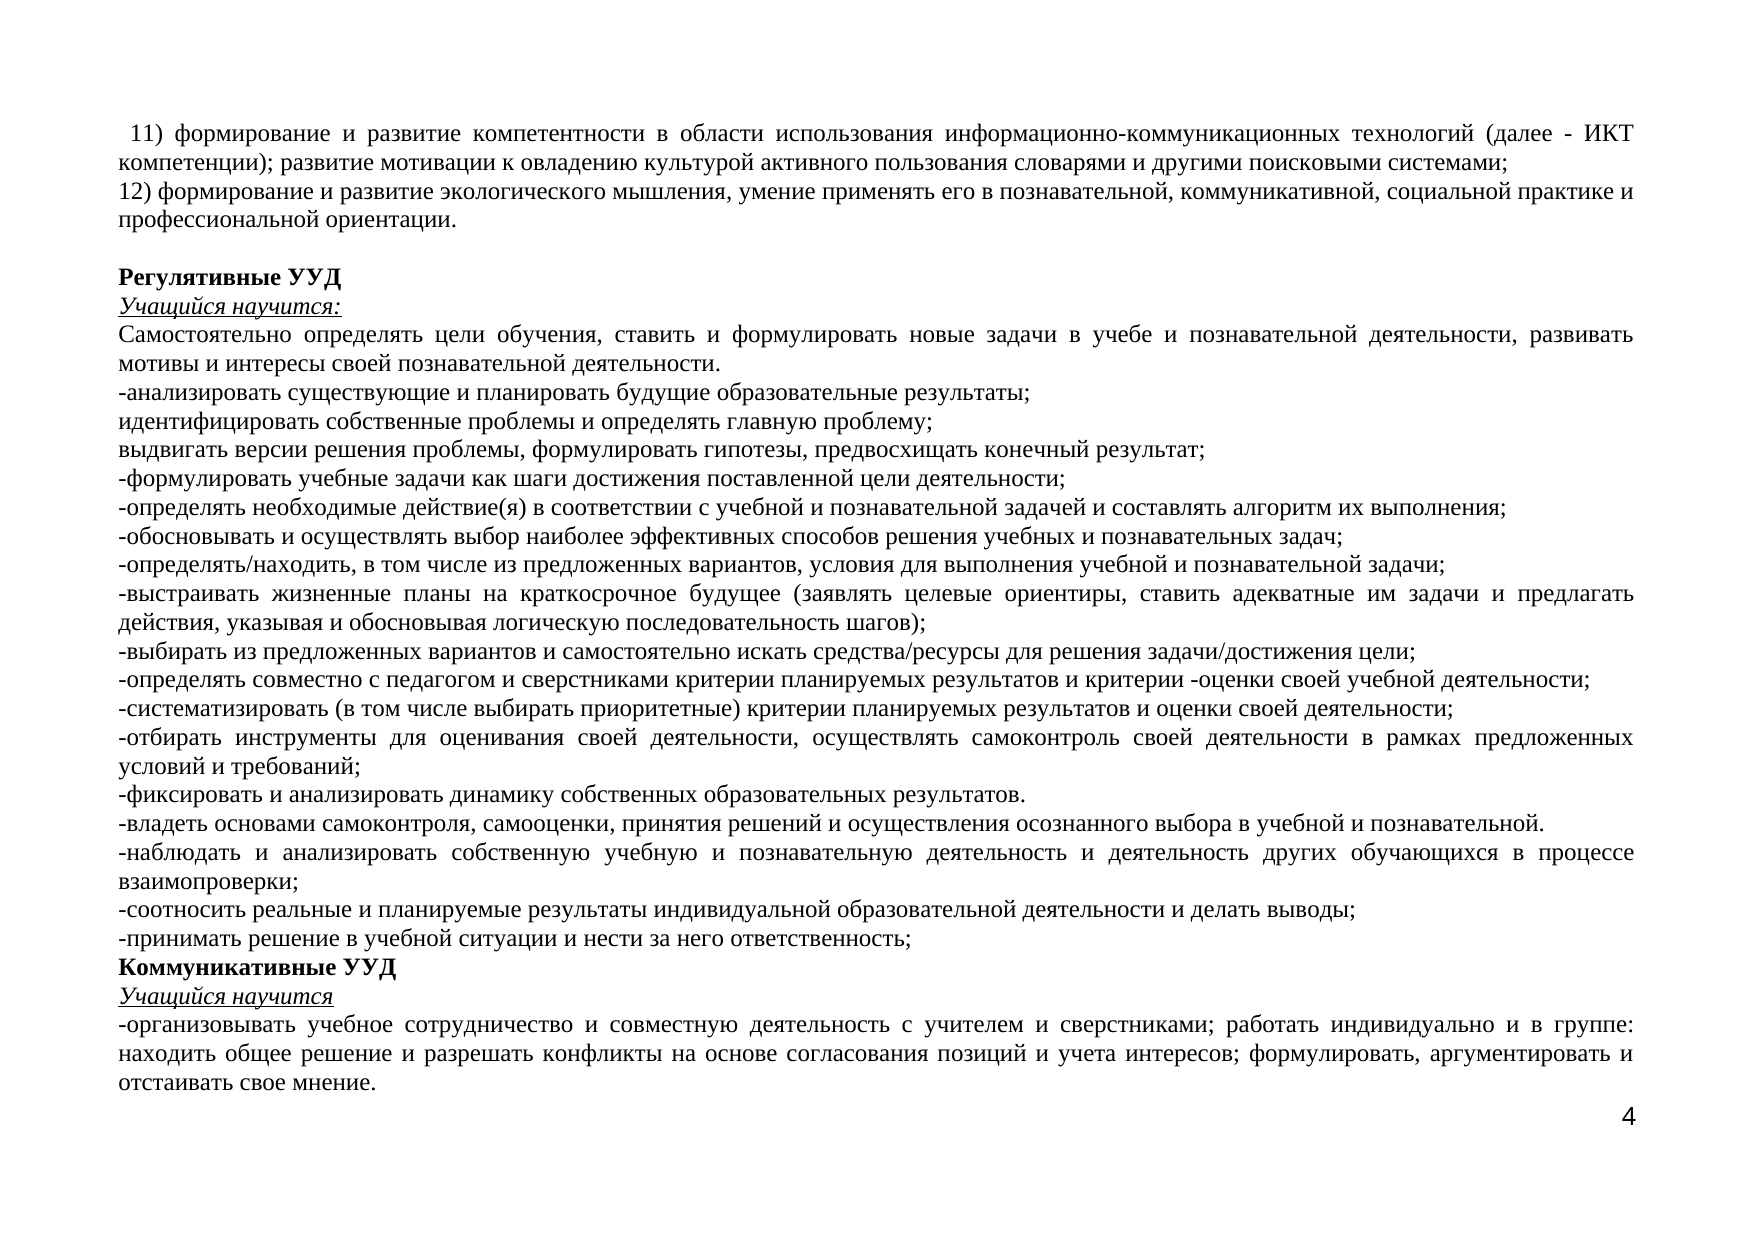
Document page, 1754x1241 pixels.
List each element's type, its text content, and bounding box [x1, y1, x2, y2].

text выдвигать версии решения проблемы, формулировать гипотезы, предвосхищать конечный результат; [118, 434, 1636, 463]
text -определять необходимые действие(я) в соответствии с учебной и познавательной задачей и составлять алгоритм их выполнения; [118, 492, 1636, 521]
text -фиксировать и анализировать динамику собственных образовательных результатов. [118, 779, 1636, 808]
text -выстраивать жизненные планы на краткосрочное будущее (заявлять целевые ориентиры, ставить адекватные им задачи и предлагать действия, указывая и обосновывая логическую последовательность шагов); [118, 578, 1636, 636]
text -выбирать из предложенных вариантов и самостоятельно искать средства/ресурсы для решения задачи/достижения цели; [118, 636, 1636, 664]
text -организовывать учебное сотрудничество и совместную деятельность с учителем и сверстниками; работать индивидуально и в группе: находить общее решение и разрешать конфликты на основе согласования позиций и учета интересов; формулировать, аргументировать и отстаивать свое мнение. [118, 1009, 1636, 1096]
text Учащийся научится: [118, 291, 1636, 319]
text Учащийся научится [118, 981, 1636, 1009]
text Самостоятельно определять цели обучения, ставить и формулировать новые задачи в учебе и познавательной деятельности, развивать мотивы и интересы своей познавательной деятельности. [118, 319, 1636, 377]
text -обосновывать и осуществлять выбор наиболее эффективных способов решения учебных и познавательных задач; [118, 521, 1636, 549]
text 12) формирование и развитие экологического мышления, умение применять его в познавательной, коммуникативной, социальной практике и профессиональной ориентации. [118, 176, 1636, 233]
text -формулировать учебные задачи как шаги достижения поставленной цели деятельности; [118, 463, 1636, 492]
text -принимать решение в учебной ситуации и нести за него ответственность; [118, 923, 1636, 952]
text -определять/находить, в том числе из предложенных вариантов, условия для выполнения учебной и познавательной задачи; [118, 549, 1636, 578]
text -систематизировать (в том числе выбирать приоритетные) критерии планируемых результатов и оценки своей деятельности; [118, 693, 1636, 722]
text -анализировать существующие и планировать будущие образовательные результаты; [118, 377, 1636, 406]
text -наблюдать и анализировать собственную учебную и познавательную деятельность и деятельность других обучающихся в процессе взаимопроверки; [118, 837, 1636, 894]
text -владеть основами самоконтроля, самооценки, принятия решений и осуществления осознанного выбора в учебной и познавательной. [118, 808, 1636, 837]
text Регулятивные УУД [118, 262, 1636, 291]
text -соотносить реальные и планируемые результаты индивидуальной образовательной деятельности и делать выводы; [118, 894, 1636, 923]
text идентифицировать собственные проблемы и определять главную проблему; [118, 406, 1636, 434]
text Коммуникативные УУД [118, 952, 1636, 981]
text -отбирать инструменты для оценивания своей деятельности, осуществлять самоконтроль своей деятельности в рамках предложенных условий и требований; [118, 722, 1636, 779]
text 11) формирование и развитие компетентности в области использования информационно-коммуникационных технологий (далее - ИКТ компетенции); развитие мотивации к овладению культурой активного пользования словарями и другими поисковыми системами; [118, 118, 1636, 176]
text -определять совместно с педагогом и сверстниками критерии планируемых результатов и критерии -оценки своей учебной деятельности; [118, 664, 1636, 693]
